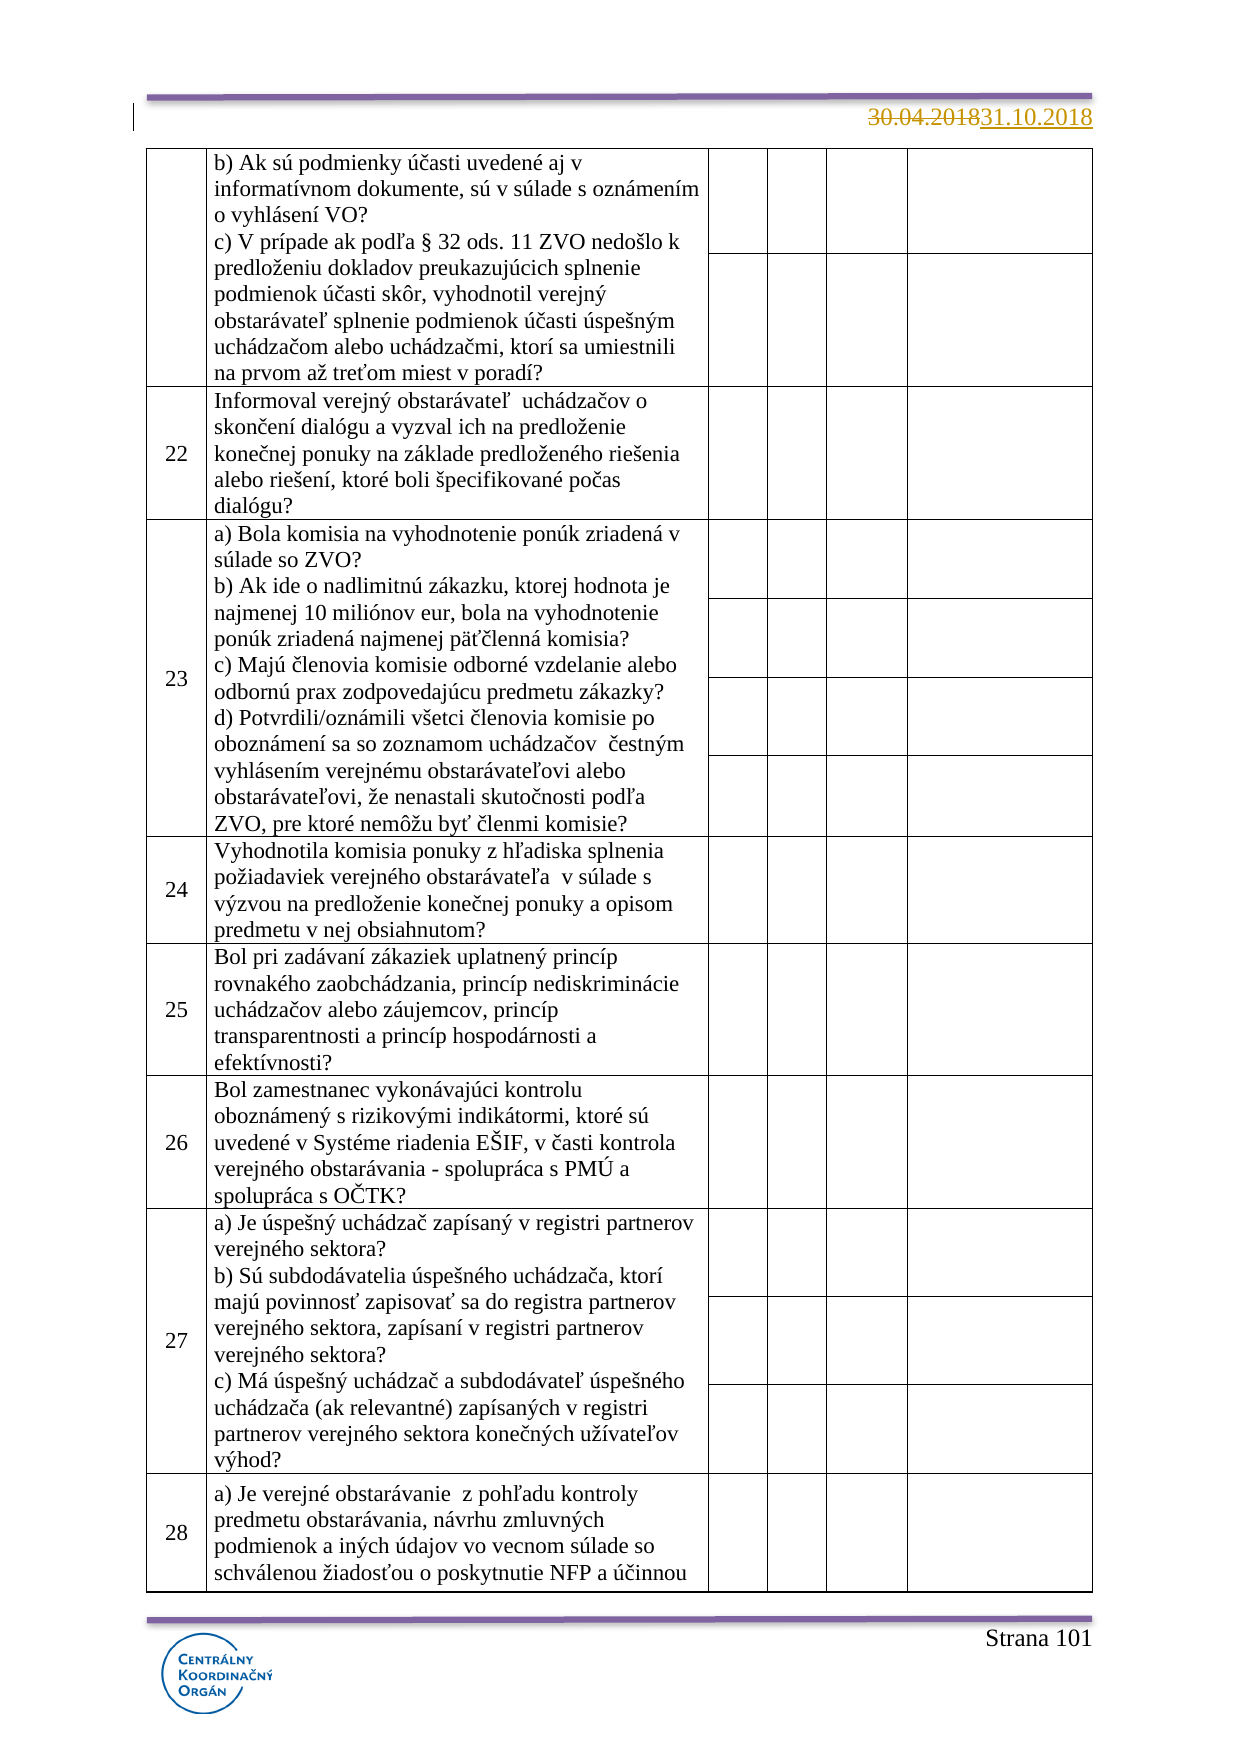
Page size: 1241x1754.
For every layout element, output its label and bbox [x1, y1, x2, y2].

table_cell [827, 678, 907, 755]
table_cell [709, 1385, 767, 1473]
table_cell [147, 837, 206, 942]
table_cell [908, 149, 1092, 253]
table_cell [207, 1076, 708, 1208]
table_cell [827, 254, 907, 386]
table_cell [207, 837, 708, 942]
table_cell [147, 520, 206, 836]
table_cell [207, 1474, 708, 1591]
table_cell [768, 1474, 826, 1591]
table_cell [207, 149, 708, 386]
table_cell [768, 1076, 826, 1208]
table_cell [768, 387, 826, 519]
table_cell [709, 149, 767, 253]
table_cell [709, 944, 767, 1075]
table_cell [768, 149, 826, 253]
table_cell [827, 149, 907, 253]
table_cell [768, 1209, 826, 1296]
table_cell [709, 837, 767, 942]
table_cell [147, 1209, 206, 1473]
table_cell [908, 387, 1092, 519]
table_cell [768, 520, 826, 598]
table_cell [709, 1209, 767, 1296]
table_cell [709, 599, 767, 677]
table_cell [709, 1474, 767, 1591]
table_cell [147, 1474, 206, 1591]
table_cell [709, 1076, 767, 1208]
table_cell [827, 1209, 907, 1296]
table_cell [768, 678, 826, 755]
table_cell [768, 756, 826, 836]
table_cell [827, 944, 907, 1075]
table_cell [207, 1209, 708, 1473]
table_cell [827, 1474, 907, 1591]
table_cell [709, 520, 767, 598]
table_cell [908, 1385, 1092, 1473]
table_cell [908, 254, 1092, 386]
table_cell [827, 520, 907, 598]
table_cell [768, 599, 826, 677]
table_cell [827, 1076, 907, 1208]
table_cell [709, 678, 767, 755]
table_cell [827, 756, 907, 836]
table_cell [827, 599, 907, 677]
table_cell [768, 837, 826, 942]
picture [159, 1631, 272, 1713]
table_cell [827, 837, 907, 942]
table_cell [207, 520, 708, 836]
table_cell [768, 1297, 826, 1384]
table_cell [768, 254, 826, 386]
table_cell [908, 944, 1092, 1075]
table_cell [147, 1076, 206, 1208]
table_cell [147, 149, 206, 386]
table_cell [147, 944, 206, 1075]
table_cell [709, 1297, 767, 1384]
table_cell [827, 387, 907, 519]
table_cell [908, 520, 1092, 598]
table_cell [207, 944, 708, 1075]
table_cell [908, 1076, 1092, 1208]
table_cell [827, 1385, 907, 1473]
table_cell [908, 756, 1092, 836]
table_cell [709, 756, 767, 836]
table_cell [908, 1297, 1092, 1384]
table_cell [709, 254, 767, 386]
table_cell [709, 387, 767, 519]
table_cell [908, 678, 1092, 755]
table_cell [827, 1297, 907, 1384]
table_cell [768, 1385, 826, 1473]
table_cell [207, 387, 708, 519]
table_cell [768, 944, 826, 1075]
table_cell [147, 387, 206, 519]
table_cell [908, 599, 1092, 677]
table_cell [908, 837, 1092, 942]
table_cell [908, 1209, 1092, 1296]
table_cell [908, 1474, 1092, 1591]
